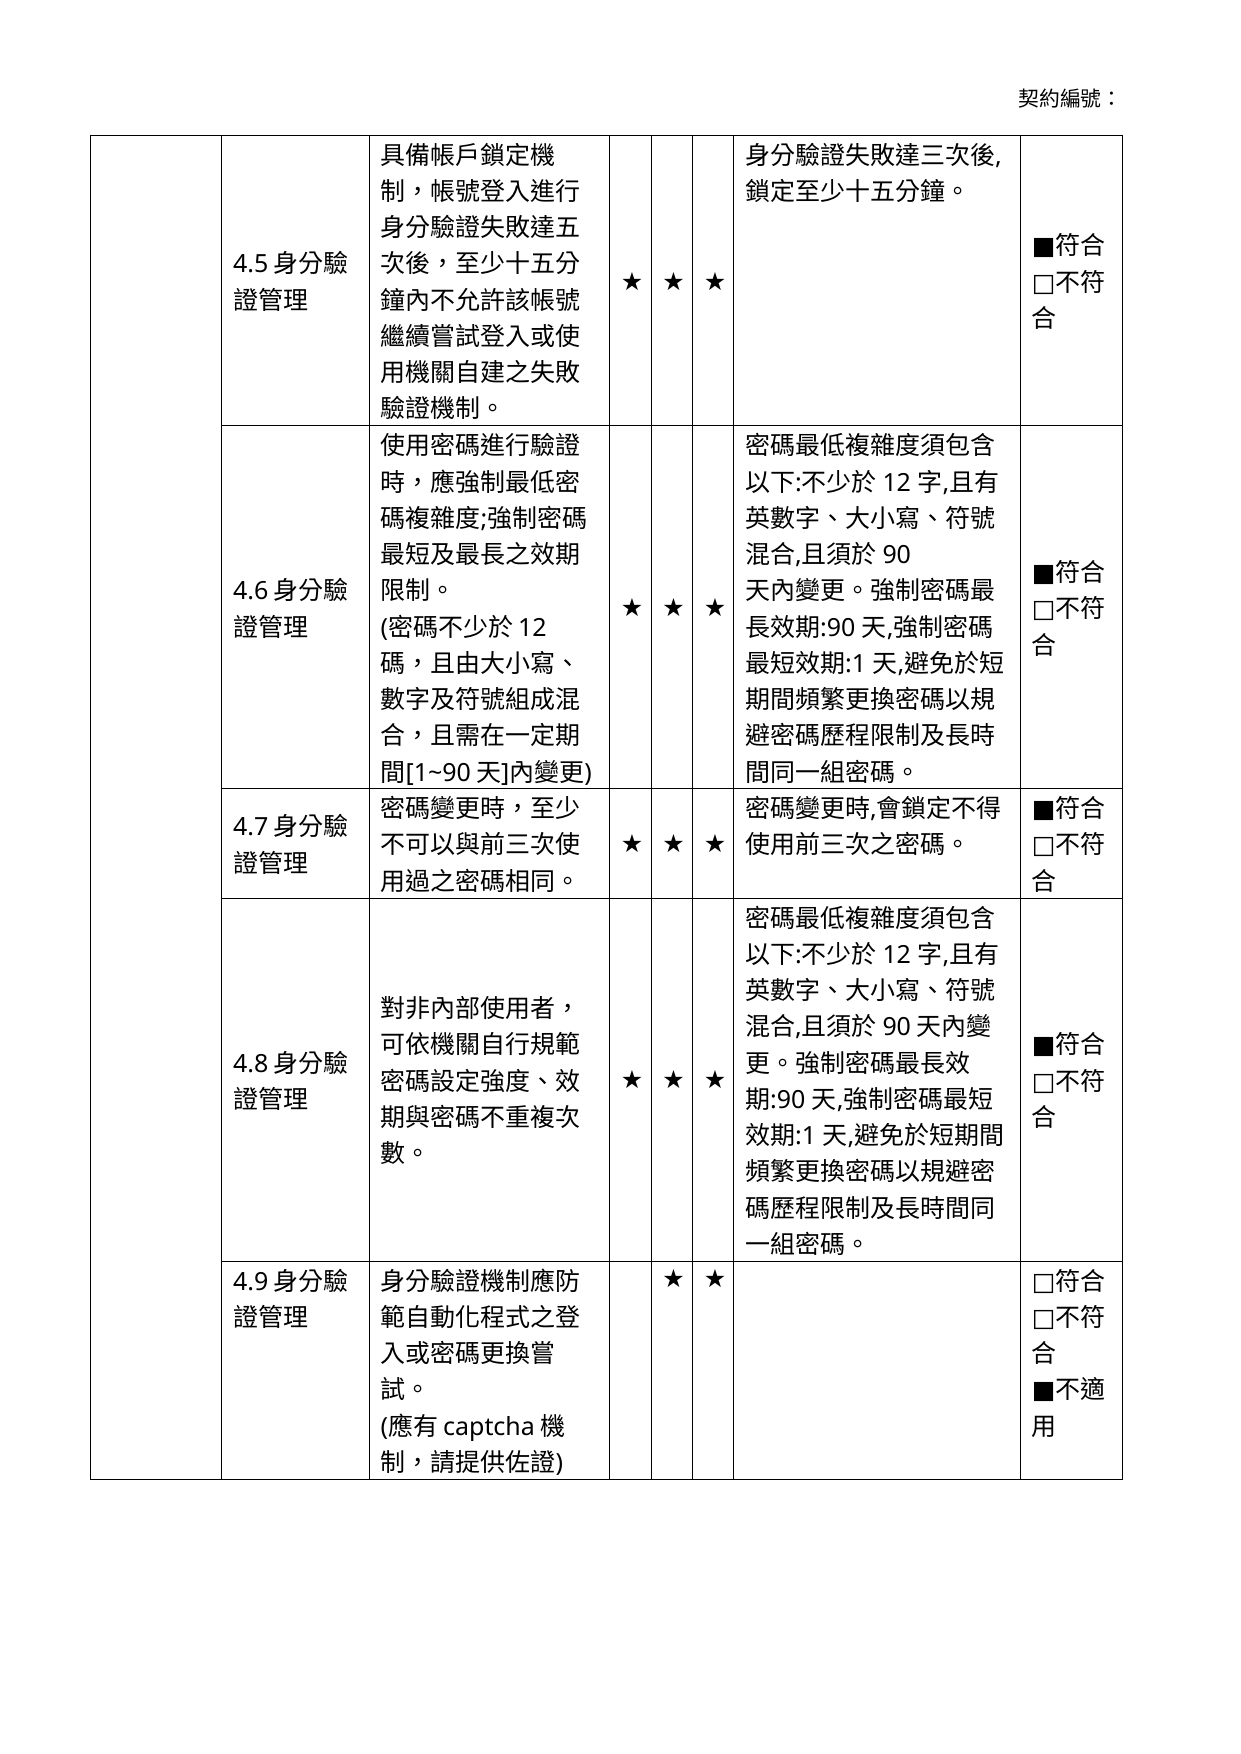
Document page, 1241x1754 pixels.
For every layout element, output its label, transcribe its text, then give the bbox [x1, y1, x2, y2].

table_cell ■符合 □不符合 [1021, 789, 1122, 897]
table_cell ★ [693, 426, 733, 788]
table_cell 具備帳戶鎖定機制，帳號登入進行身分驗證失敗達五次後，至少十五分鐘內不允許該帳號繼續嘗試登入或使用機關自建之失敗驗證機制。 [370, 136, 609, 425]
table_cell □符合 □不符合 ■不適用 [1021, 1262, 1122, 1478]
table_cell 4.5身分驗證管理 [222, 136, 369, 425]
table_cell 4.8身分驗證管理 [222, 899, 369, 1261]
table_cell ★ [693, 1262, 733, 1478]
table_cell 身分驗證失敗達三次後,鎖定至少十五分鐘。 [734, 136, 1020, 425]
table_cell ★ [693, 136, 733, 425]
table_cell ■符合 □不符合 [1021, 899, 1122, 1261]
table_cell 4.7身分驗證管理 [222, 789, 369, 897]
table_cell ★ [652, 789, 692, 897]
table_cell [610, 1262, 651, 1478]
table_cell 對非內部使用者，可依機關自行規範密碼設定強度、效期與密碼不重複次數。 [370, 899, 609, 1261]
table_cell ★ [652, 899, 692, 1261]
table_cell 使用密碼進行驗證時，應強制最低密碼複雜度;強制密碼最短及最長之效期限制。 (密碼不少於12碼，且由大小寫、數字及符號組成混合，且需在一定期間[1~90天]內變更) [370, 426, 609, 788]
table_cell 4.6身分驗證管理 [222, 426, 369, 788]
table_cell ★ [693, 899, 733, 1261]
table_cell ■符合 □不符合 [1021, 426, 1122, 788]
table_cell ★ [652, 136, 692, 425]
table_cell 身分驗證機制應防範自動化程式之登入或密碼更換嘗試。 (應有captcha機制，請提供佐證) [370, 1262, 609, 1478]
table_cell 密碼最低複雜度須包含以下:不少於 12 字,且有英數字、大小寫、符號混合,且須於 90天內變更。強制密碼最長效期:90 天,強制密碼最短效期:1 天,避免於短期間頻繁更換密碼以規避密碼歷程限制及長時間同一組密碼。 [734, 899, 1020, 1261]
table_cell ★ [652, 426, 692, 788]
table_cell ★ [693, 789, 733, 897]
table_cell ★ [610, 136, 651, 425]
table_cell 4.9身分驗證管理 [222, 1262, 369, 1478]
table_cell ★ [610, 789, 651, 897]
table_cell 密碼最低複雜度須包含以下:不少於 12 字,且有英數字、大小寫、符號混合,且須於 90 天內變更。強制密碼最長效期:90 天,強制密碼最短效期:1 天,避免於短期間頻繁更換密碼以規避密碼歷程限制及長時間同一組密碼。 [734, 426, 1020, 788]
table_cell 密碼變更時，至少不可以與前三次使用過之密碼相同。 [370, 789, 609, 897]
table_cell ★ [610, 426, 651, 788]
table_cell 密碼變更時,會鎖定不得使用前三次之密碼。 [734, 789, 1020, 897]
table_cell [734, 1262, 1020, 1478]
table_cell ■符合 □不符合 [1021, 136, 1122, 425]
table_cell ★ [652, 1262, 692, 1478]
table_cell ★ [610, 899, 651, 1261]
